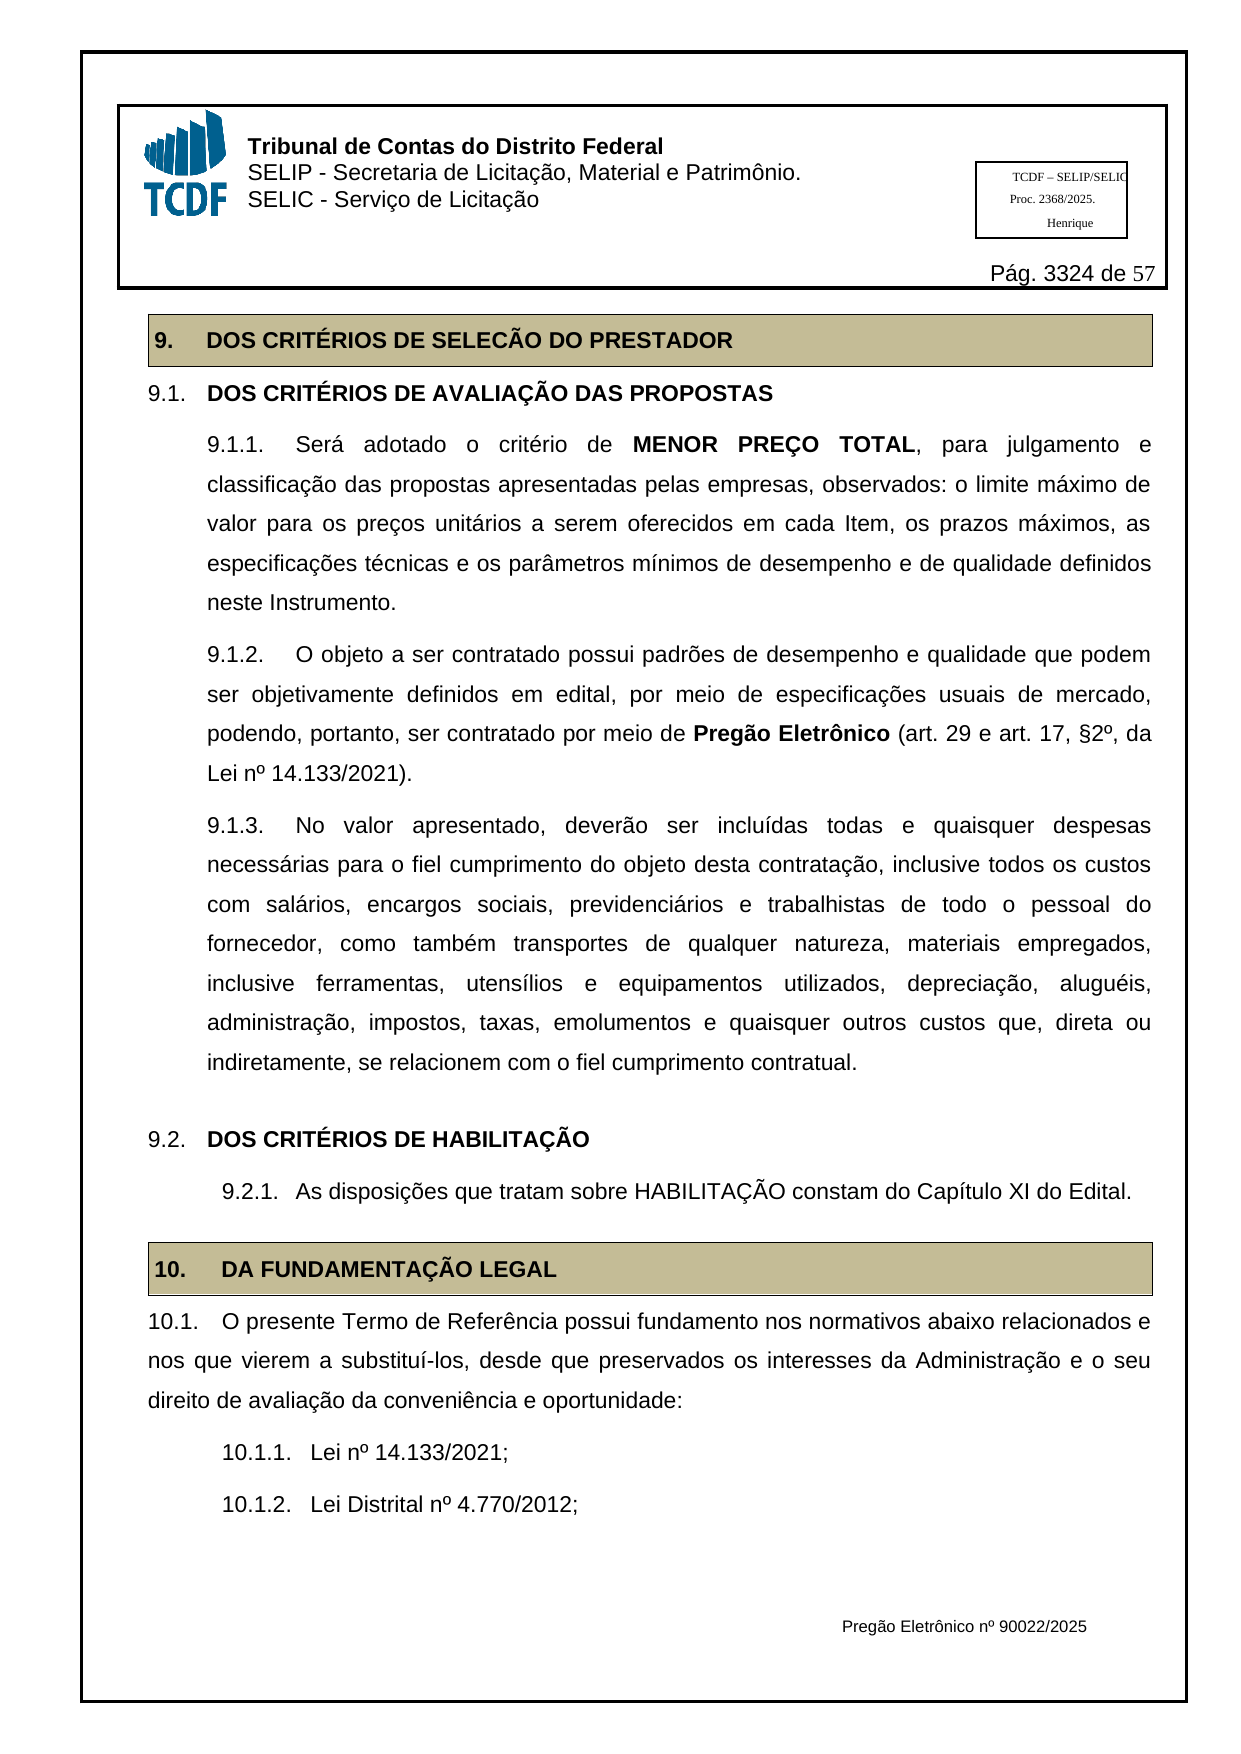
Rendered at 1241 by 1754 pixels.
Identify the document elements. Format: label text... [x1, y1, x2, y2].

list O presente Termo de Referência possui fundamento nos normativos abaixo relacionados e nos que vierem a substituí-los, desde que preservados os interesses da Administração e o seu direito de avaliação da conveniência e oportunidade: [148, 1308, 1152, 1413]
list DOS CRITÉRIOS DE HABILITAÇÃO [148, 1126, 1152, 1152]
table_header DOS CRITÉRIOS DE SELECÃO DO PRESTADOR [149, 315, 1152, 366]
list DOS CRITÉRIOS DE AVALIAÇÃO DAS PROPOSTAS [148, 379, 1152, 406]
list Lei nº 14.133/2021; [222, 1439, 1152, 1465]
table_header DA FUNDAMENTAÇÃO LEGAL [149, 1243, 1152, 1294]
list O objeto a ser contratado possui padrões de desempenho e qualidade que podem ser objetivamente definidos em edital, por meio de especificações usuais de mercado, podendo, portanto, ser contratado por meio de Pregão Eletrônico (art. 29 e art. 17, §2º, da Lei nº 14.133/2021). [207, 641, 1152, 786]
list As disposições que tratam sobre HABILITAÇÃO constam do Capítulo XI do Edital. [222, 1178, 1152, 1204]
picture [129, 107, 241, 218]
list Será adotado o critério de MENOR PREÇO TOTAL, para julgamento e classificação das propostas apresentadas pelas empresas, observados: o limite máximo de valor para os preços unitários a serem oferecidos em cada Item, os prazos máximos, as especificações técnicas e os parâmetros mínimos de desempenho e de qualidade definidos neste Instrumento. [207, 431, 1152, 616]
list Lei Distrital nº 4.770/2012; [222, 1491, 1152, 1517]
list No valor apresentado, deverão ser incluídas todas e quaisquer despesas necessárias para o fiel cumprimento do objeto desta contratação, inclusive todos os custos com salários, encargos sociais, previdenciários e trabalhistas de todo o pessoal do fornecedor, como também transportes de qualquer natureza, materiais empregados, inclusive ferramentas, utensílios e equipamentos utilizados, depreciação, aluguéis, administração, impostos, taxas, emolumentos e quaisquer outros custos que, direta ou indiretamente, se relacionem com o fiel cumprimento contratual. [207, 812, 1152, 1075]
